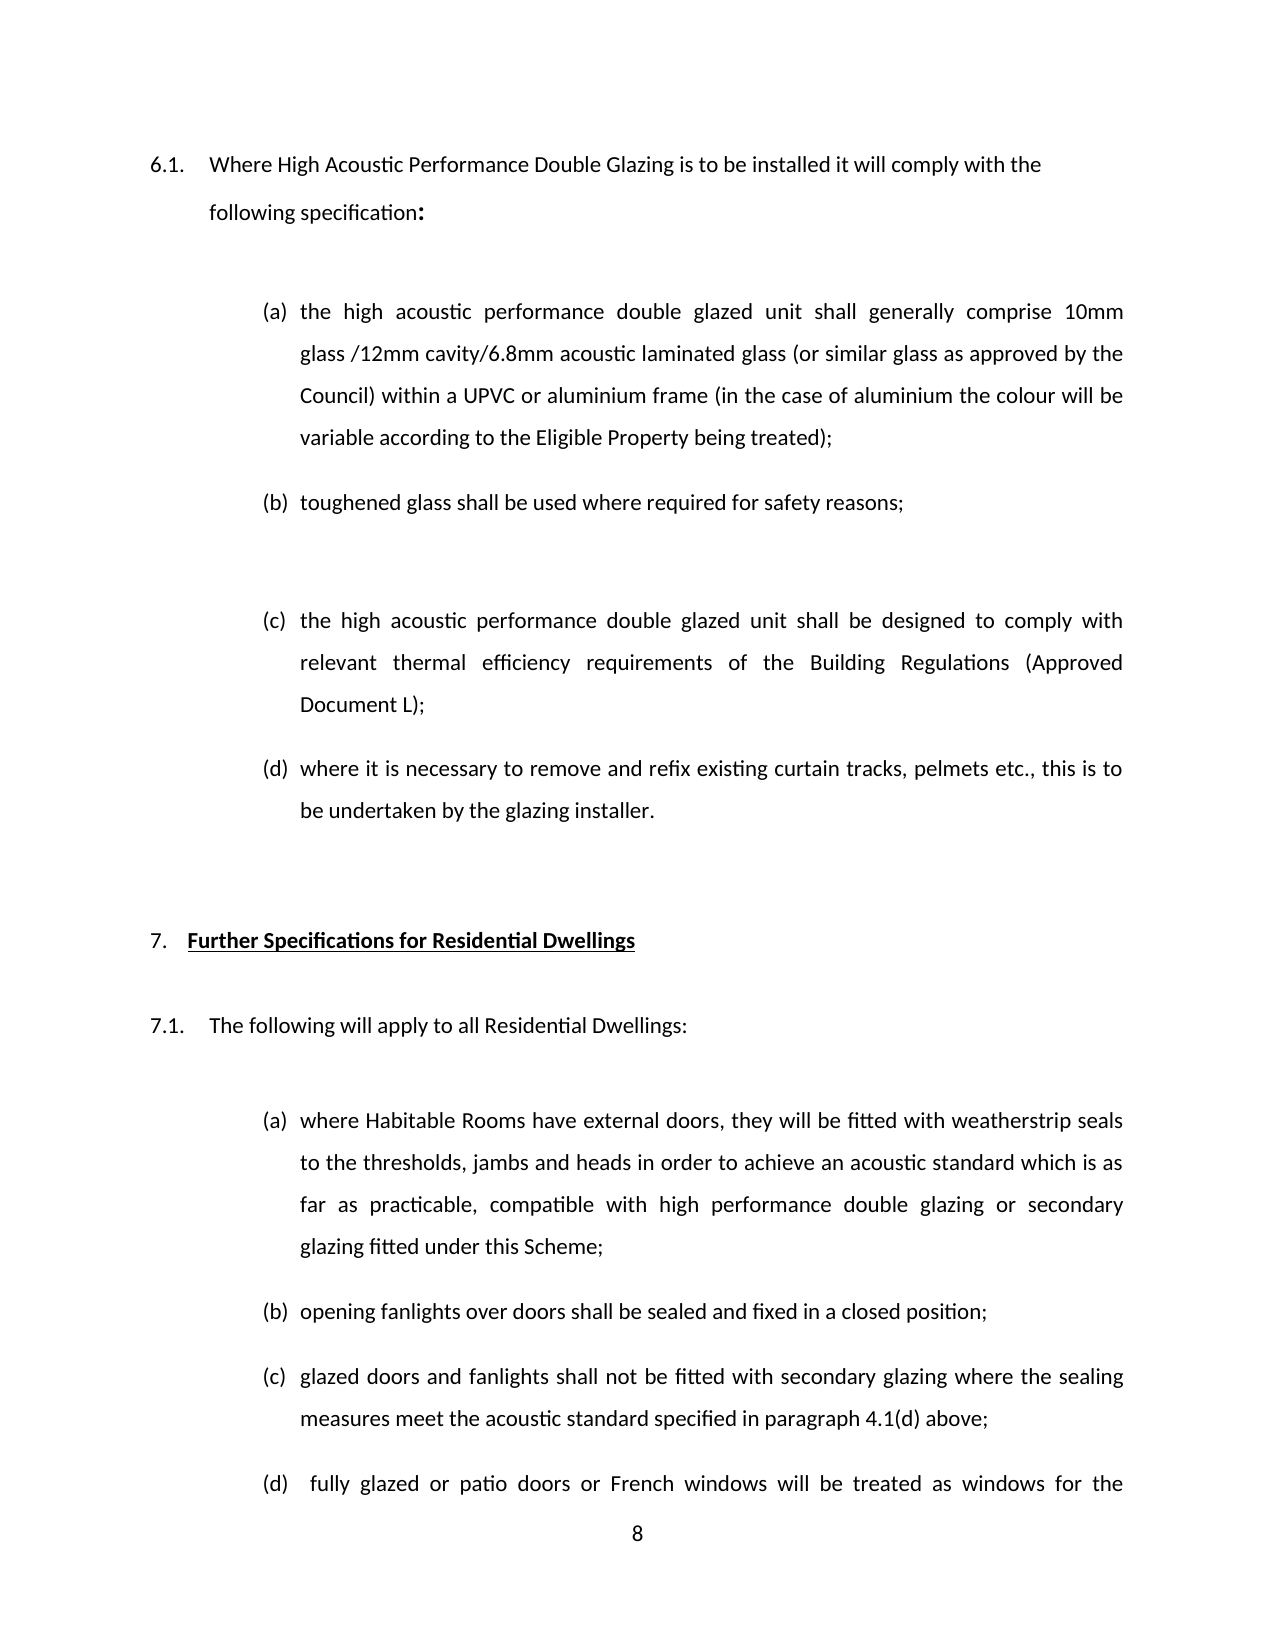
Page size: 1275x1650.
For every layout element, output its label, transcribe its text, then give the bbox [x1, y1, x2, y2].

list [262, 1469, 1125, 1497]
list glazed doors and fanlights shall not be fitted with secondary glazing where the sealing measures meet the acoustic standard specified in paragraph 4.1(d) above; [262, 1362, 1125, 1432]
subtitle Where High Acoustic Performance Double Glazing is to be installed it will comply with the following specification: [150, 150, 1125, 227]
list where Habitable Rooms have external doors, they will be fitted with weatherstrip seals to the thresholds, jambs and heads in order to achieve an acoustic standard which is as far as practicable, compatible with high performance double glazing or secondary glazing fitted under this Scheme; [262, 1107, 1125, 1261]
list opening fanlights over doors shall be sealed and fixed in a closed position; [262, 1297, 1125, 1325]
list the high acoustic performance double glazed unit shall be designed to comply with relevant thermal efficiency requirements of the Building Regulations (Approved Document L); [262, 606, 1125, 718]
list Further Specifications for Residential Dwellings [150, 926, 1125, 954]
list toughened glass shall be used where required for safety reasons; [262, 488, 1125, 516]
list the high acoustic performance double glazed unit shall generally comprise 10mm glass /12mm cavity/6.8mm acoustic laminated glass (or similar glass as approved by the Council) within a UPVC or aluminium frame (in the case of aluminium the colour will be variable according to the Eligible Property being treated); [262, 297, 1125, 451]
subtitle The following will apply to all Residential Dwellings: [150, 1012, 1125, 1039]
list where it is necessary to remove and refix existing curtain tracks, pelmets etc., this is to be undertaken by the glazing installer. [262, 754, 1125, 824]
